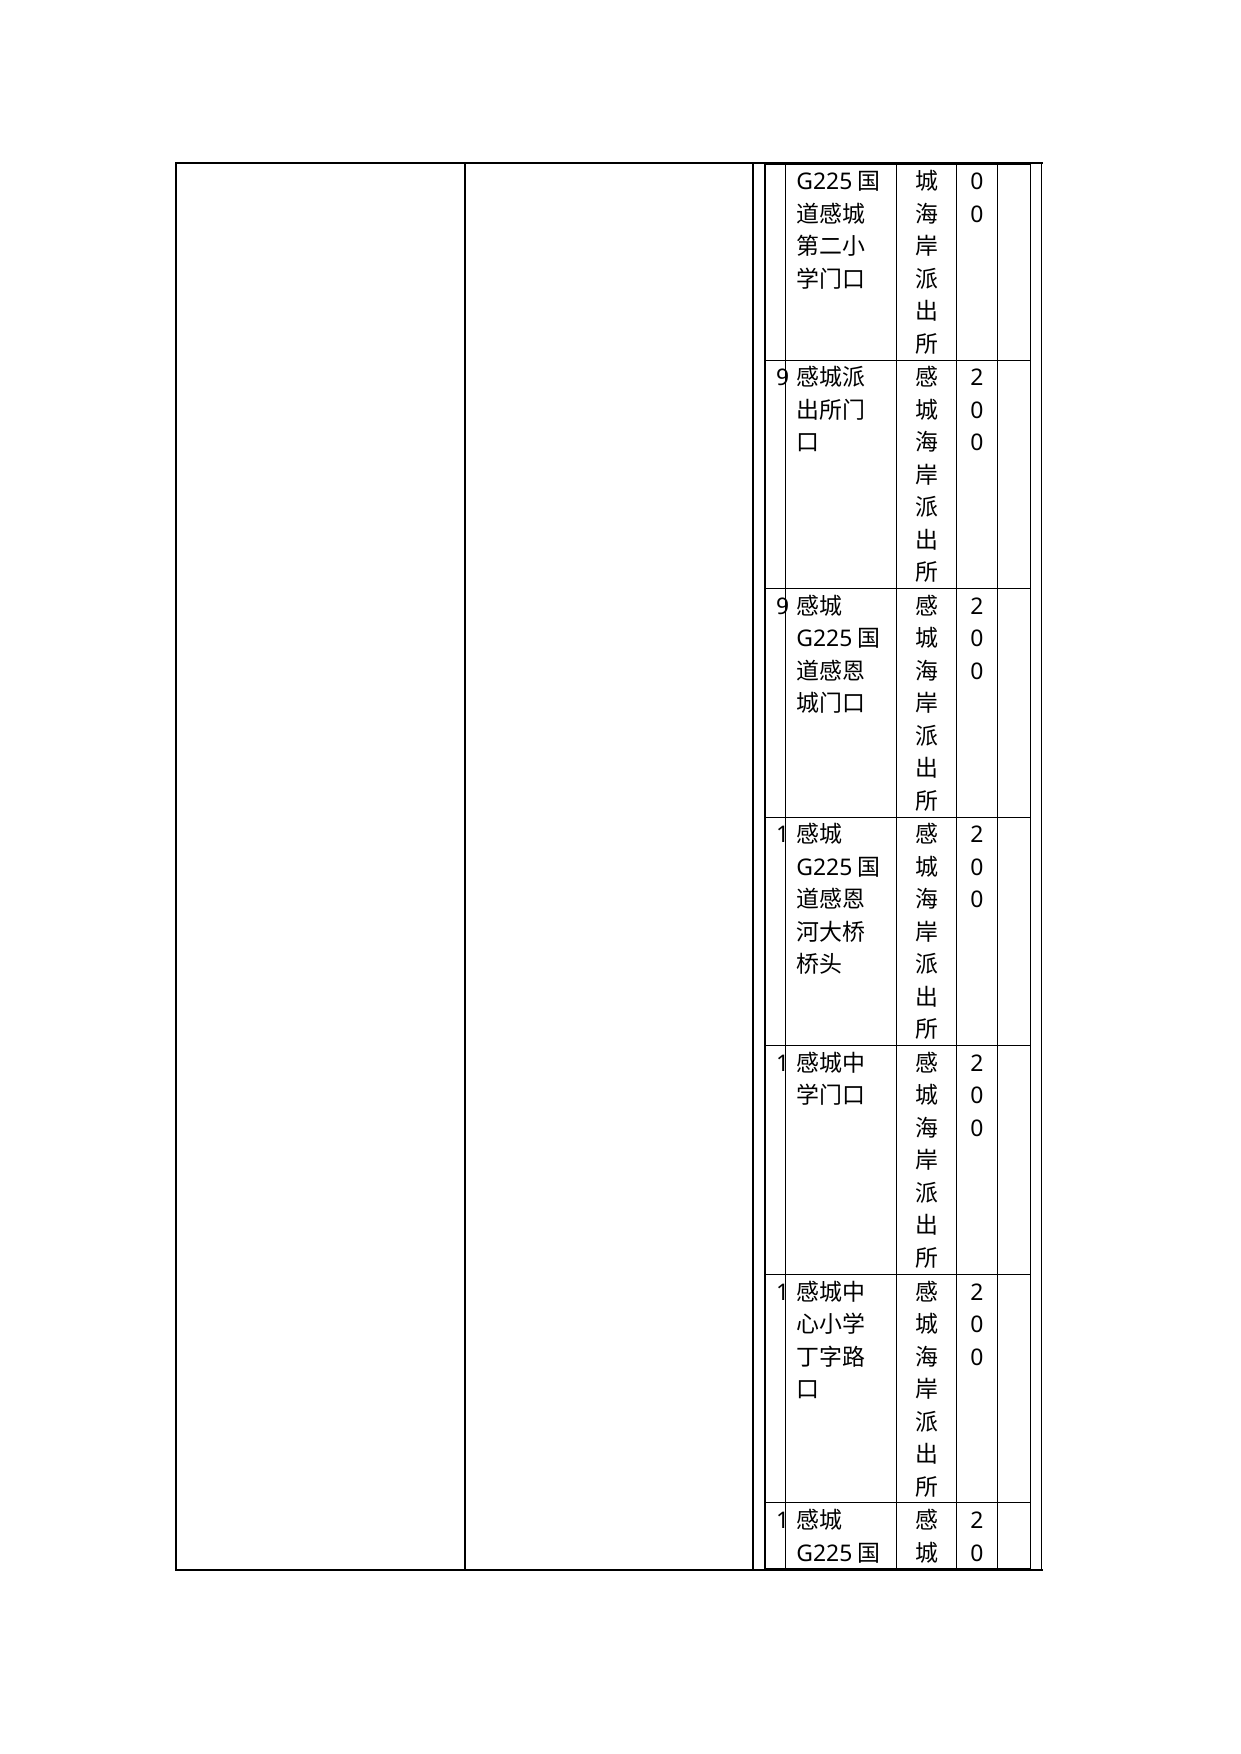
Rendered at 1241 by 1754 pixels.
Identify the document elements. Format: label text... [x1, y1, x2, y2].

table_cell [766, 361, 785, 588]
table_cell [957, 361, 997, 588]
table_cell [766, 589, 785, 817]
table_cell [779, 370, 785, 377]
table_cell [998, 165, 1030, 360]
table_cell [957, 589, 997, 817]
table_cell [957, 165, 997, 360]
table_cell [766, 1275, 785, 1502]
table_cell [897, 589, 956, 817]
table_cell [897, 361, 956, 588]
table_cell 1 [177, 164, 464, 1569]
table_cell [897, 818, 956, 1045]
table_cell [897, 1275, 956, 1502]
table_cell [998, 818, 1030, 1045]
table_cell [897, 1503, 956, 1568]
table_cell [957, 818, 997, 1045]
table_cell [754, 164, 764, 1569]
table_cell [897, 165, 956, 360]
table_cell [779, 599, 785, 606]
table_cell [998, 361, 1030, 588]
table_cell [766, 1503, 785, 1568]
table_cell ★ [466, 164, 752, 1569]
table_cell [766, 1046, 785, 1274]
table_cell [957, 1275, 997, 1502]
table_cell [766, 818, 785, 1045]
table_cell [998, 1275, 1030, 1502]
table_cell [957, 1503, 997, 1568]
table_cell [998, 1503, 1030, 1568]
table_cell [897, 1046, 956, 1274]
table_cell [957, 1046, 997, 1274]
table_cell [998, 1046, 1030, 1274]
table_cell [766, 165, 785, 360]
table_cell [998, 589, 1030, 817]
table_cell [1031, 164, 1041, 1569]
